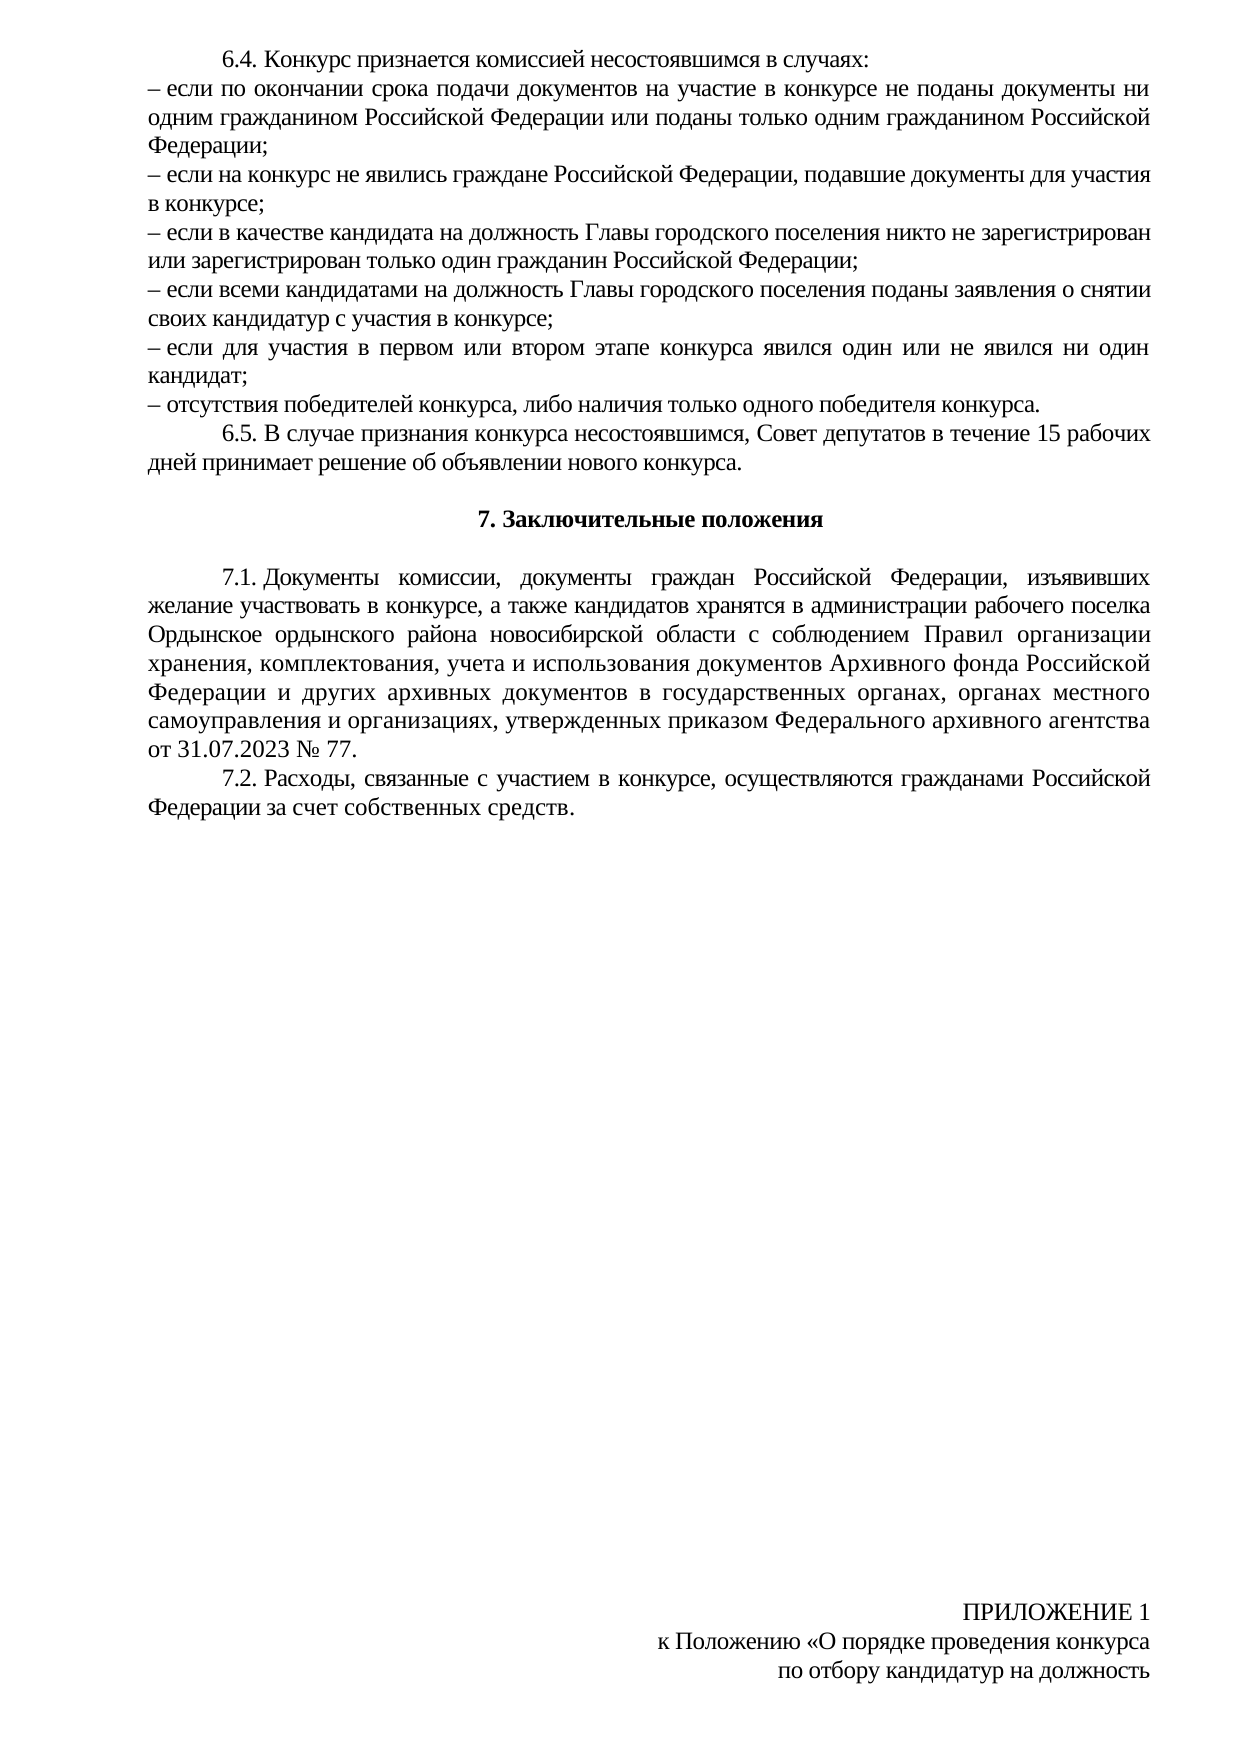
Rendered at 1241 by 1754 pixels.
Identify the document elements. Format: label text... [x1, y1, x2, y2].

text ‒ если на конкурс не явились граждане Российской Федерации, подавшие документы для участия в конкурсе; [148, 159, 1151, 217]
text 7.2. Расходы, связанные с участием в конкурсе, осуществляются гражданами Российской Федерации за счет собственных средств. [148, 763, 1151, 821]
text ‒ отсутствия победителей конкурса, либо наличия только одного победителя конкурса. [148, 389, 1151, 418]
text 7.1. Документы комиссии, документы граждан Российской Федерации, изъявивших желание участвовать в конкурсе, а также кандидатов хранятся в администрации рабочего поселка Ордынское ордынского района новосибирской области с соблюдением Правил организации хранения, комплектования, учета и использования документов Архивного фонда Российской Федерации и других архивных документов в государственных органах, органах местного самоуправления и организациях, утвержденных приказом Федерального архивного агентства от 31.07.2023 № 77. [148, 562, 1151, 763]
text ‒ если для участия в первом или втором этапе конкурса явился один или не явился ни один кандидат; [148, 332, 1151, 389]
text ‒ если по окончании срока подачи документов на участие в конкурсе не поданы документы ни одним гражданином Российской Федерации или поданы только одним гражданином Российской Федерации; [148, 73, 1151, 159]
text 6.4. Конкурс признается комиссией несостоявшимся в случаях: [148, 44, 1151, 73]
text ‒ если всеми кандидатами на должность Главы городского поселения поданы заявления о снятии своих кандидатур с участия в конкурсе; [148, 274, 1151, 332]
text ‒ если в качестве кандидата на должность Главы городского поселения никто не зарегистрирован или зарегистрирован только один гражданин Российской Федерации; [148, 217, 1151, 274]
text по отбору кандидатур на должность [148, 1655, 1150, 1684]
text к Положению «О порядке проведения конкурса [148, 1626, 1150, 1655]
text 6.5. В случае признания конкурса несостоявшимся, Совет депутатов в течение 15 рабочих дней принимает решение об объявлении нового конкурса. [148, 418, 1151, 476]
text ПРИЛОЖЕНИЕ 1 [148, 1597, 1151, 1626]
text 7. Заключительные положения [150, 504, 1152, 533]
